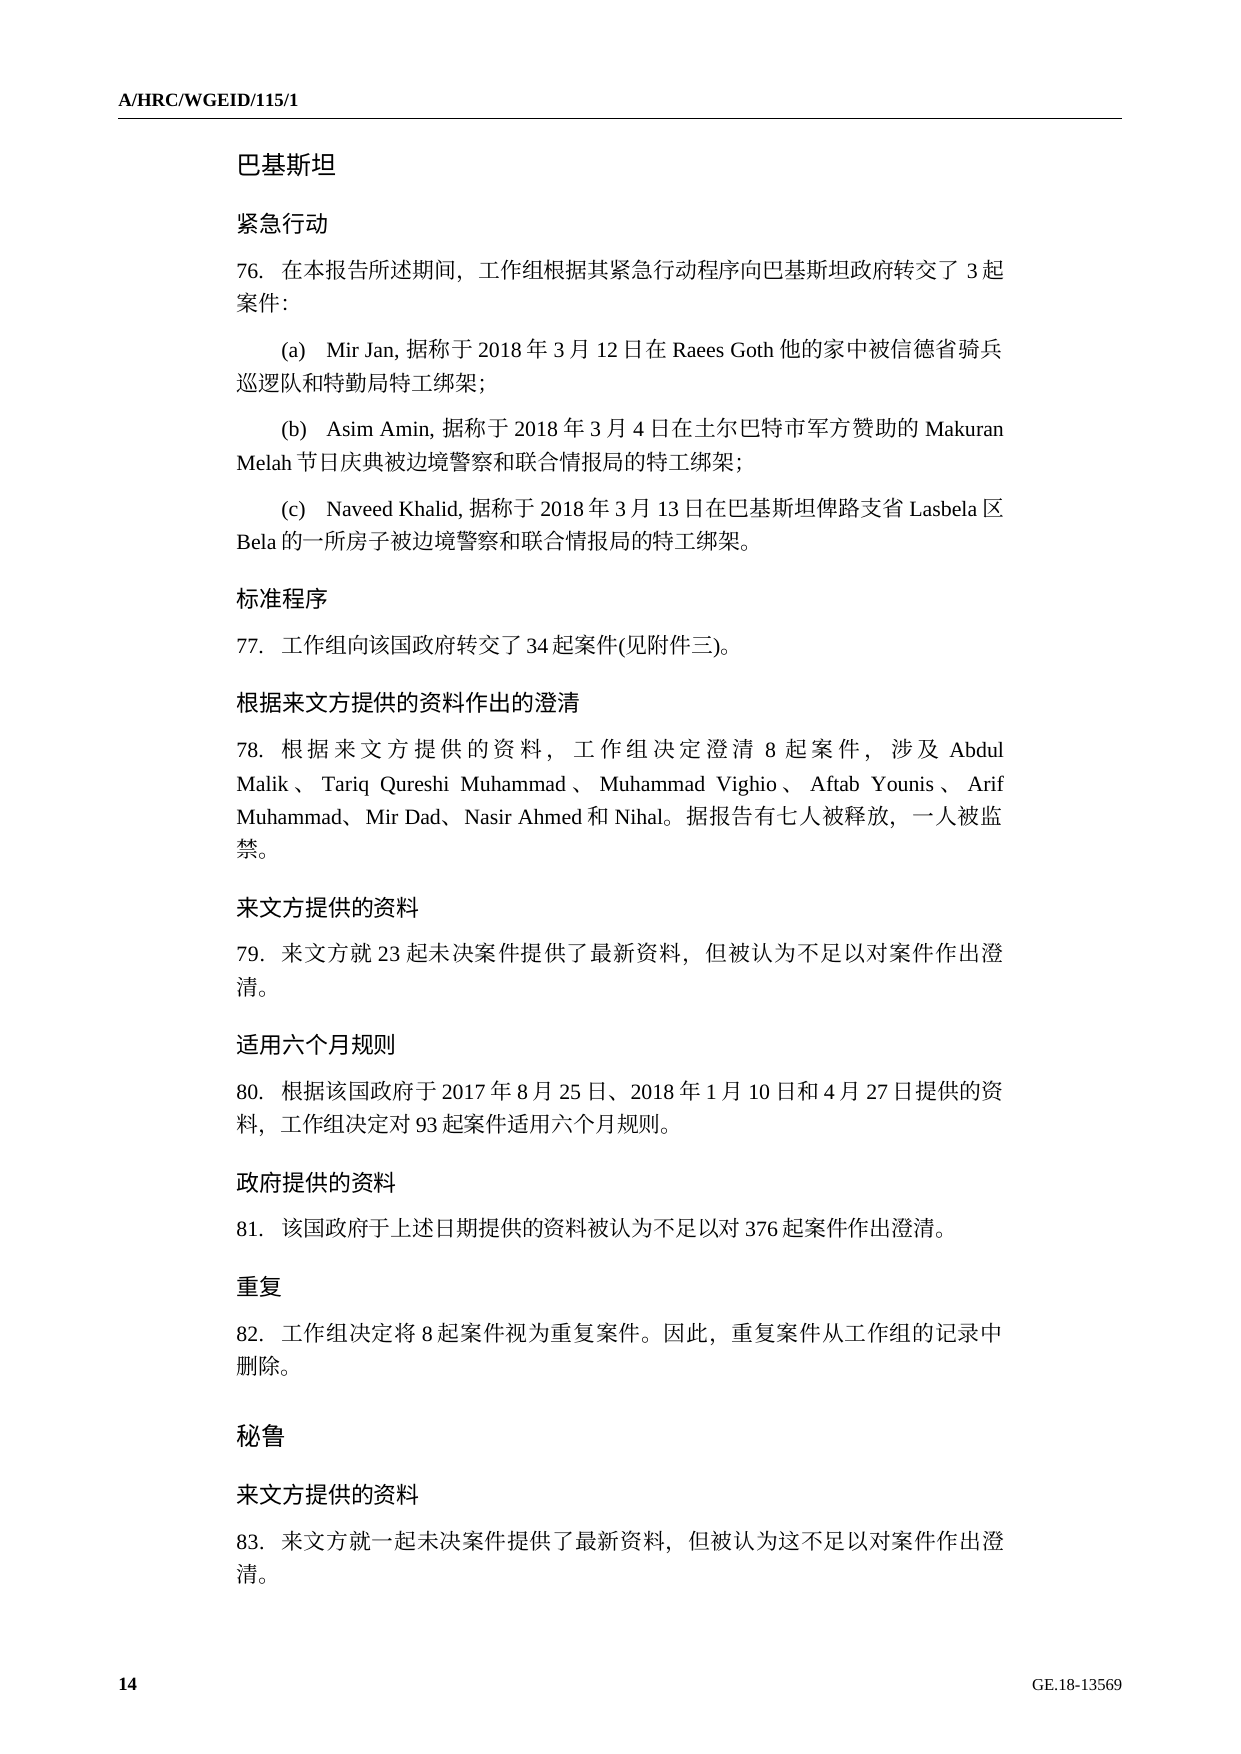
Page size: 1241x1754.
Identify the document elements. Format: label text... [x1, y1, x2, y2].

text 76. 在本报告所述期间，工作组根据其紧急行动程序向巴基斯坦政府转交了3起案件： [236, 252, 1004, 318]
text 标准程序 [118, 581, 1004, 614]
text 来文方提供的资料 [118, 889, 1004, 923]
text (c) Naveed Khalid, 据称于2018年3月13日在巴基斯坦俾路支省Lasbela区Bela的一所房子被边境警察和联合情报局的特工绑架。 [236, 489, 1004, 556]
text 适用六个月规则 [118, 1027, 1004, 1060]
text 82. 工作组决定将8起案件视为重复案件。因此，重复案件从工作组的记录中删除。 [236, 1314, 1004, 1381]
text (b) Asim Amin, 据称于2018年3月4日在土尔巴特市军方赞助的Makuran Melah节日庆典被边境警察和联合情报局的特工绑架； [236, 410, 1004, 477]
text 80. 根据该国政府于2017年8月25日、2018年1月10日和4月27日提供的资料，工作组决定对93起案件适用六个月规则。 [236, 1073, 1004, 1139]
text 77. 工作组向该国政府转交了34起案件(见附件三)。 [236, 627, 1004, 660]
text 紧急行动 [118, 206, 1004, 239]
text 来文方提供的资料 [118, 1477, 1004, 1510]
text 81. 该国政府于上述日期提供的资料被认为不足以对376起案件作出澄清。 [236, 1210, 1004, 1243]
text 83. 来文方就一起未决案件提供了最新资料，但被认为这不足以对案件作出澄清。 [236, 1523, 1004, 1589]
text 巴基斯坦 [118, 148, 1004, 181]
text 79. 来文方就23起未决案件提供了最新资料，但被认为不足以对案件作出澄清。 [236, 935, 1004, 1002]
text 秘鲁 [118, 1418, 1004, 1452]
text 78. 根据来文方提供的资料，工作组决定澄清8起案件，涉及Abdul Malik、Tariq Qureshi Muhammad、Muhammad Vighio、Aftab Younis、Arif Muhammad、Mir Dad、Nasir Ahmed和Nihal。据报告有七人被释放，一人被监禁。 [236, 731, 1004, 864]
text 根据来文方提供的资料作出的澄清 [118, 685, 1004, 718]
text 重复 [118, 1268, 1004, 1302]
text 政府提供的资料 [118, 1164, 1004, 1198]
text (a) Mir Jan, 据称于2018年3月12日在Raees Goth他的家中被信德省骑兵巡逻队和特勤局特工绑架； [236, 331, 1004, 398]
